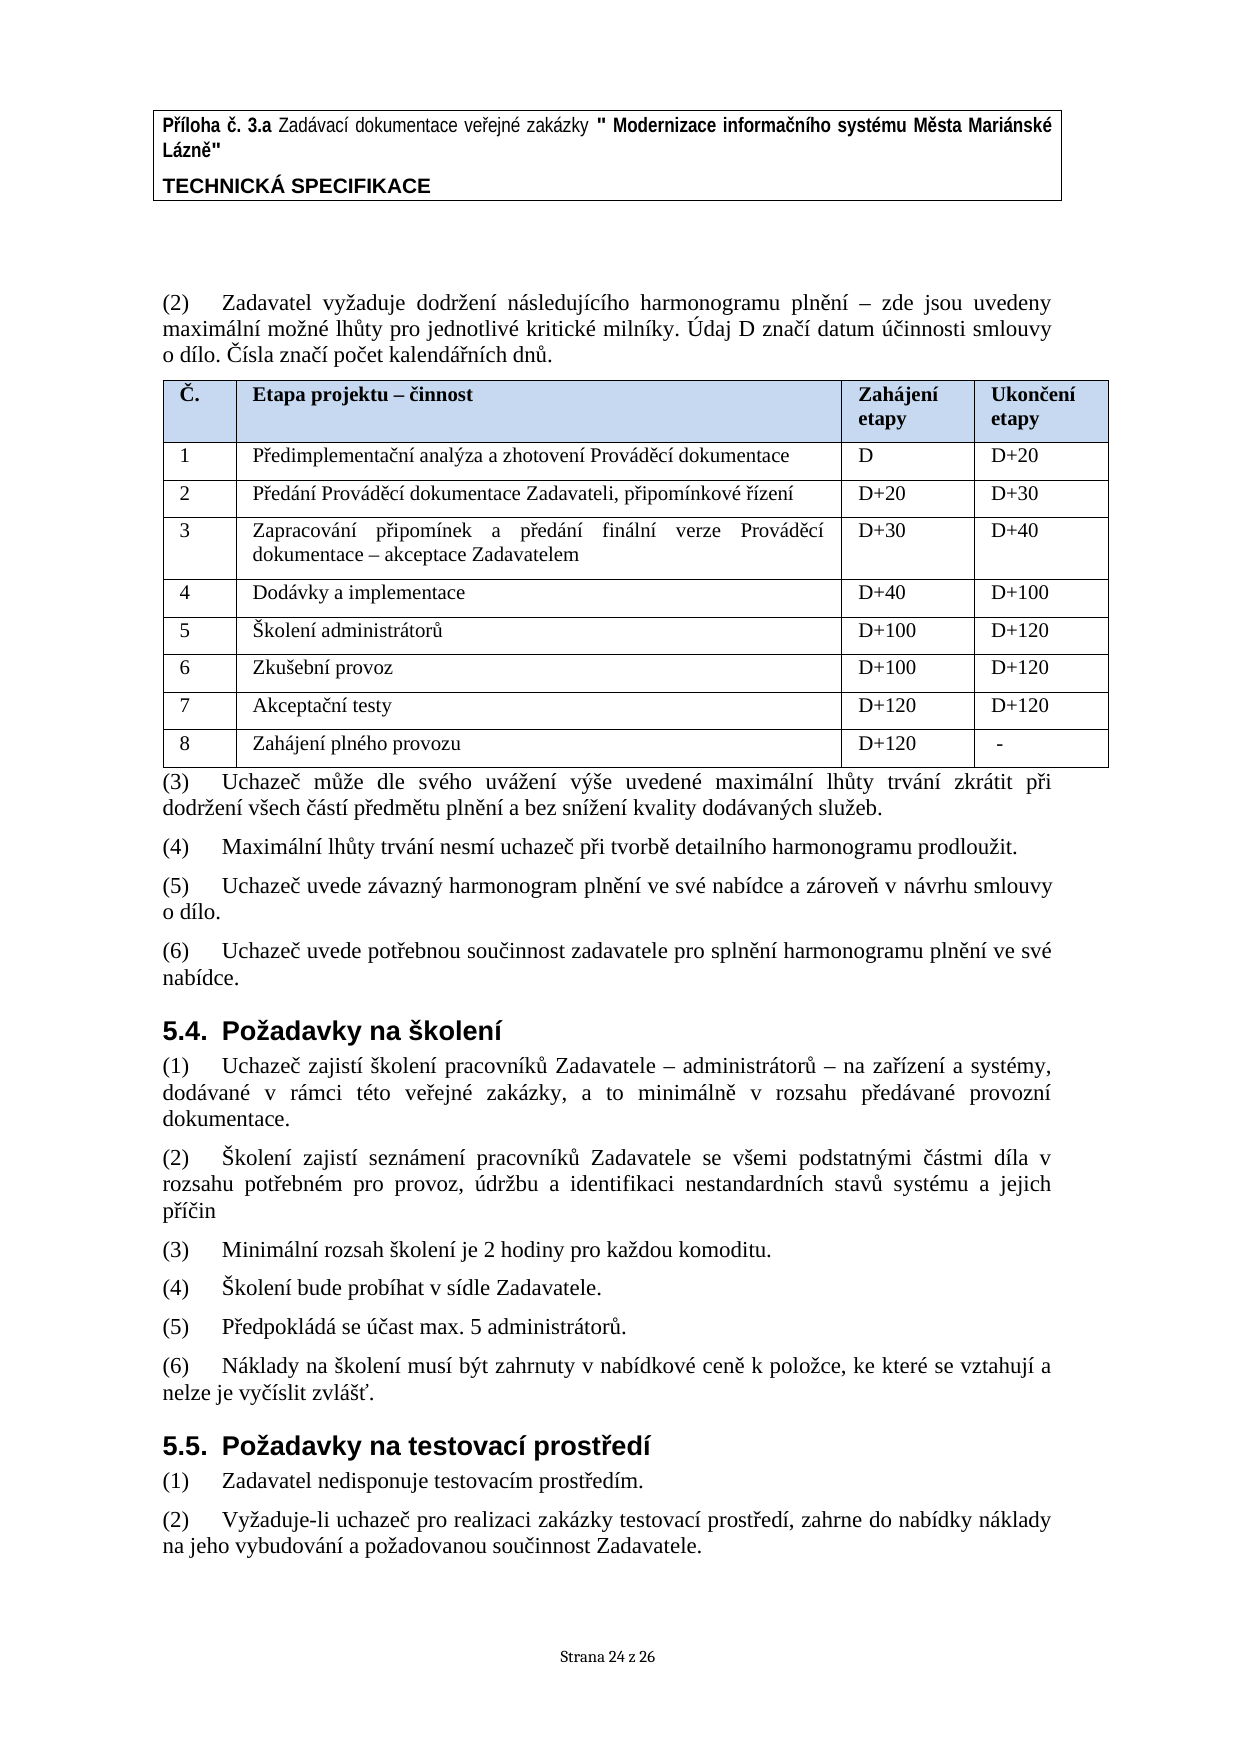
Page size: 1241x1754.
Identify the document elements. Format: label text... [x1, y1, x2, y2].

table_cell D+40 [842, 580, 974, 617]
table_header Č. [164, 381, 236, 442]
table_header Zahájení etapy [842, 381, 974, 442]
table_cell 6 [164, 655, 236, 692]
table_cell D+20 [842, 481, 974, 517]
table_cell 5 [164, 618, 236, 654]
table_cell D+120 [842, 693, 974, 729]
table_cell 4 [164, 580, 236, 617]
text Uchazeč může dle svého uvážení výše uvedené maximální lhůty trvání zkrátit při dodržení všech částí předmětu plnění a bez snížení kvality dodávaných služeb. [162, 768, 1053, 821]
table_cell D+120 [975, 693, 1108, 729]
table_cell Zkušební provoz [237, 655, 841, 692]
table_cell D+100 [975, 580, 1108, 617]
table_cell D+40 [975, 518, 1108, 579]
table_cell D+100 [842, 655, 974, 692]
table_cell D+20 [975, 443, 1108, 480]
text Vyžaduje-li uchazeč pro realizaci zakázky testovací prostředí, zahrne do nabídky náklady na jeho vybudování a požadovanou součinnost Zadavatele. [162, 1506, 1053, 1559]
table_cell Předání Prováděcí dokumentace Zadavateli, připomínkové řízení [237, 481, 841, 517]
table_cell 7 [164, 693, 236, 729]
table_cell Zahájení plného provozu [237, 730, 841, 767]
table_cell Školení administrátorů [237, 618, 841, 654]
text Zadavatel nedisponuje testovacím prostředím. [162, 1467, 1053, 1494]
text Maximální lhůty trvání nesmí uchazeč při tvorbě detailního harmonogramu prodloužit. [162, 833, 1053, 859]
table_cell Zapracování připomínek a předání finální verze Prováděcí dokumentace – akceptace Zadavatelem [237, 518, 841, 579]
text Předpokládá se účast max. 5 administrátorů. [162, 1313, 1053, 1340]
text Uchazeč zajistí školení pracovníků Zadavatele – administrátorů – na zařízení a systémy, dodávané v rámci této veřejné zakázky, a to minimálně v rozsahu předávané provozní dokumentace. [162, 1052, 1053, 1132]
text Minimální rozsah školení je 2 hodiny pro každou komoditu. [162, 1236, 1053, 1262]
table_header Etapa projektu – činnost [237, 381, 841, 442]
table_cell D+120 [975, 655, 1108, 692]
subtitle Požadavky na školení [162, 1015, 1053, 1046]
table_cell 2 [164, 481, 236, 517]
table_cell 1 [164, 443, 236, 480]
table_cell 8 [164, 730, 236, 767]
table_cell D+30 [975, 481, 1108, 517]
table_cell Akceptační testy [237, 693, 841, 729]
table_cell - [975, 730, 1108, 767]
text Náklady na školení musí být zahrnuty v nabídkové ceně k položce, ke které se vztahují a nelze je vyčíslit zvlášť. [162, 1352, 1053, 1405]
table_cell Předimplementační analýza a zhotovení Prováděcí dokumentace [237, 443, 841, 480]
table_header Ukončení etapy [975, 381, 1108, 442]
text Školení zajistí seznámení pracovníků Zadavatele se všemi podstatnými částmi díla v rozsahu potřebném pro provoz, údržbu a identifikaci nestandardních stavů systému a jejich příčin [162, 1144, 1053, 1223]
text Zadavatel vyžaduje dodržení následujícího harmonogramu plnění – zde jsou uvedeny maximální možné lhůty pro jednotlivé kritické milníky. Údaj D značí datum účinnosti smlouvy o dílo. Čísla značí počet kalendářních dnů. [162, 289, 1053, 368]
text Školení bude probíhat v sídle Zadavatele. [162, 1274, 1053, 1301]
table_cell D+120 [975, 618, 1108, 654]
table_cell D+100 [842, 618, 974, 654]
table_cell D+120 [842, 730, 974, 767]
table_cell D+30 [842, 518, 974, 579]
table_cell D [842, 443, 974, 480]
text Uchazeč uvede závazný harmonogram plnění ve své nabídce a zároveň v návrhu smlouvy o dílo. [162, 872, 1053, 925]
text Uchazeč uvede potřebnou součinnost zadavatele pro splnění harmonogramu plnění ve své nabídce. [162, 937, 1053, 990]
table_cell Dodávky a implementace [237, 580, 841, 617]
subtitle Požadavky na testovací prostředí [162, 1430, 1053, 1461]
table_cell 3 [164, 518, 236, 579]
